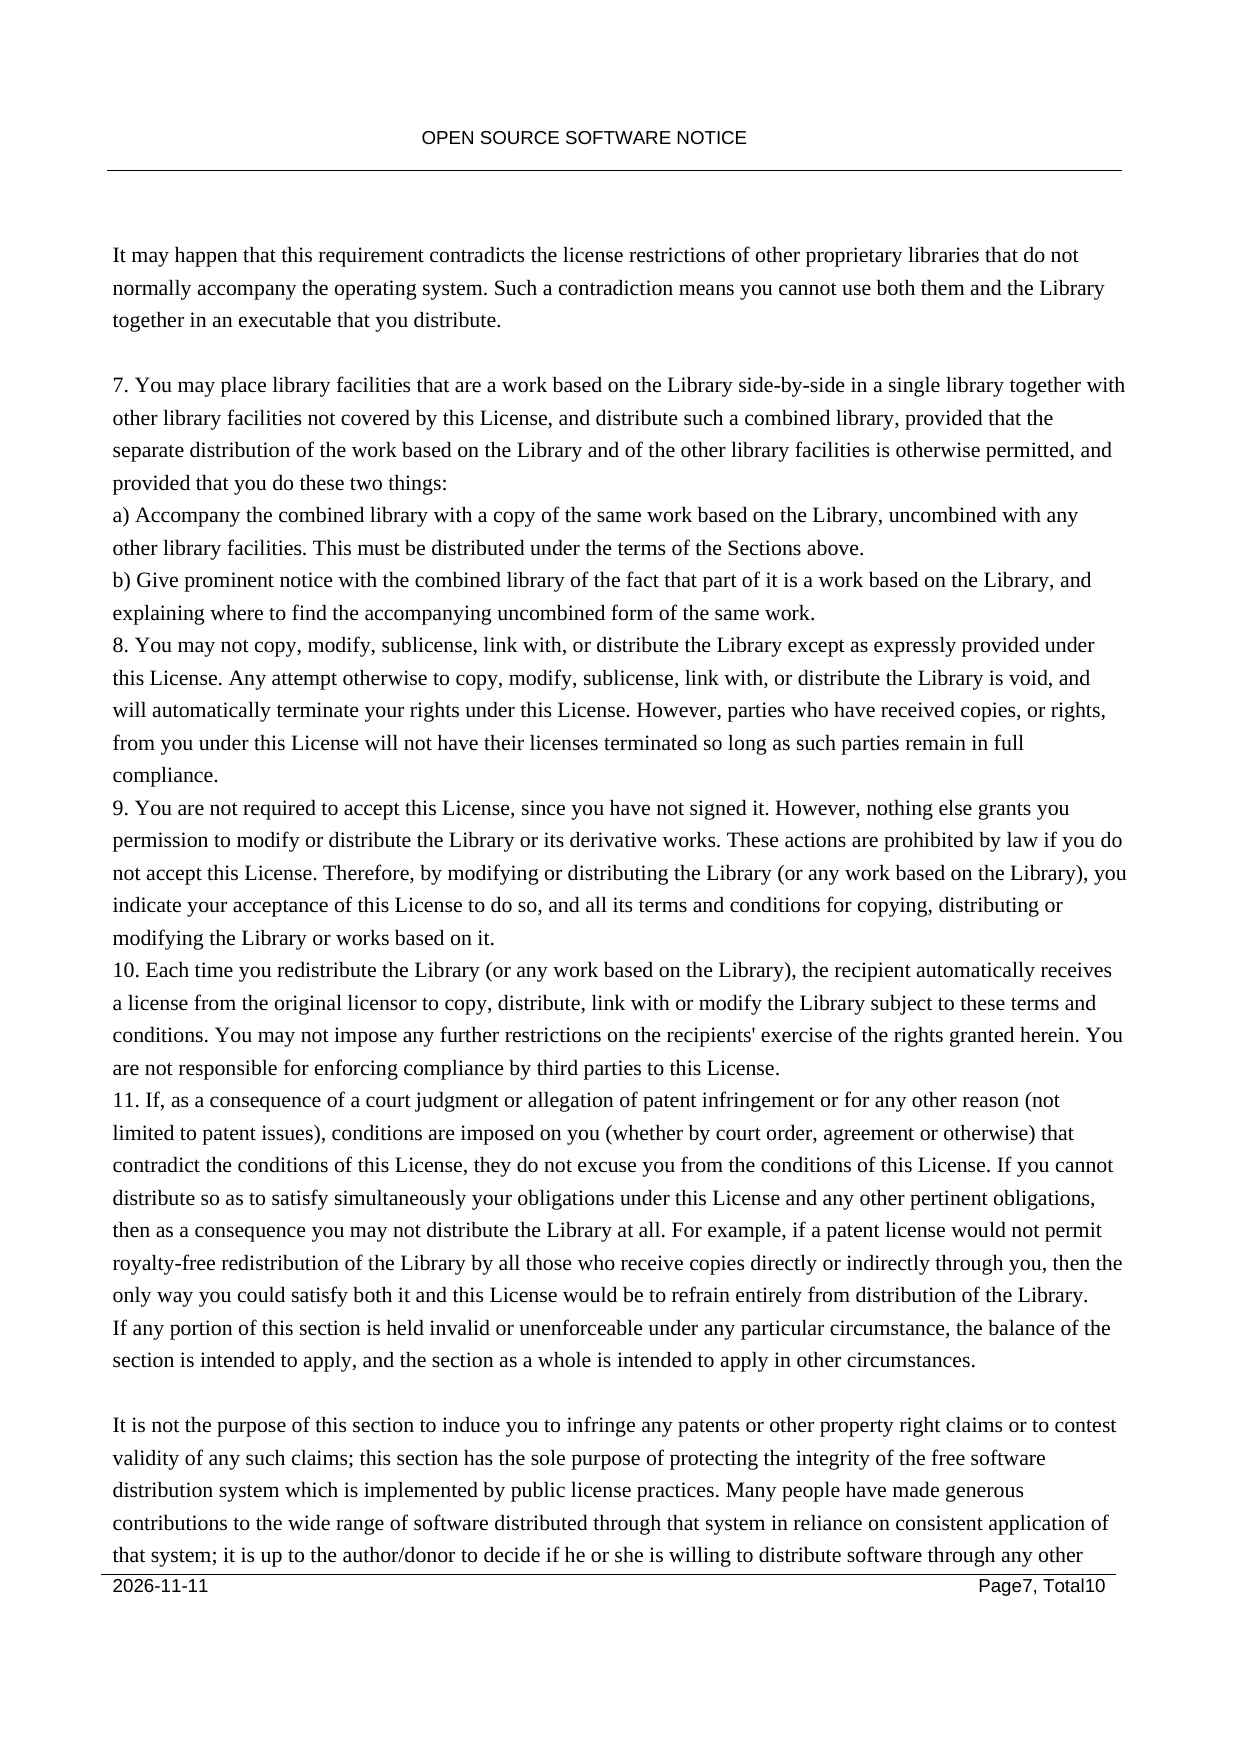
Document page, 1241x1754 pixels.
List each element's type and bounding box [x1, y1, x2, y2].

text [112, 206, 1128, 1571]
